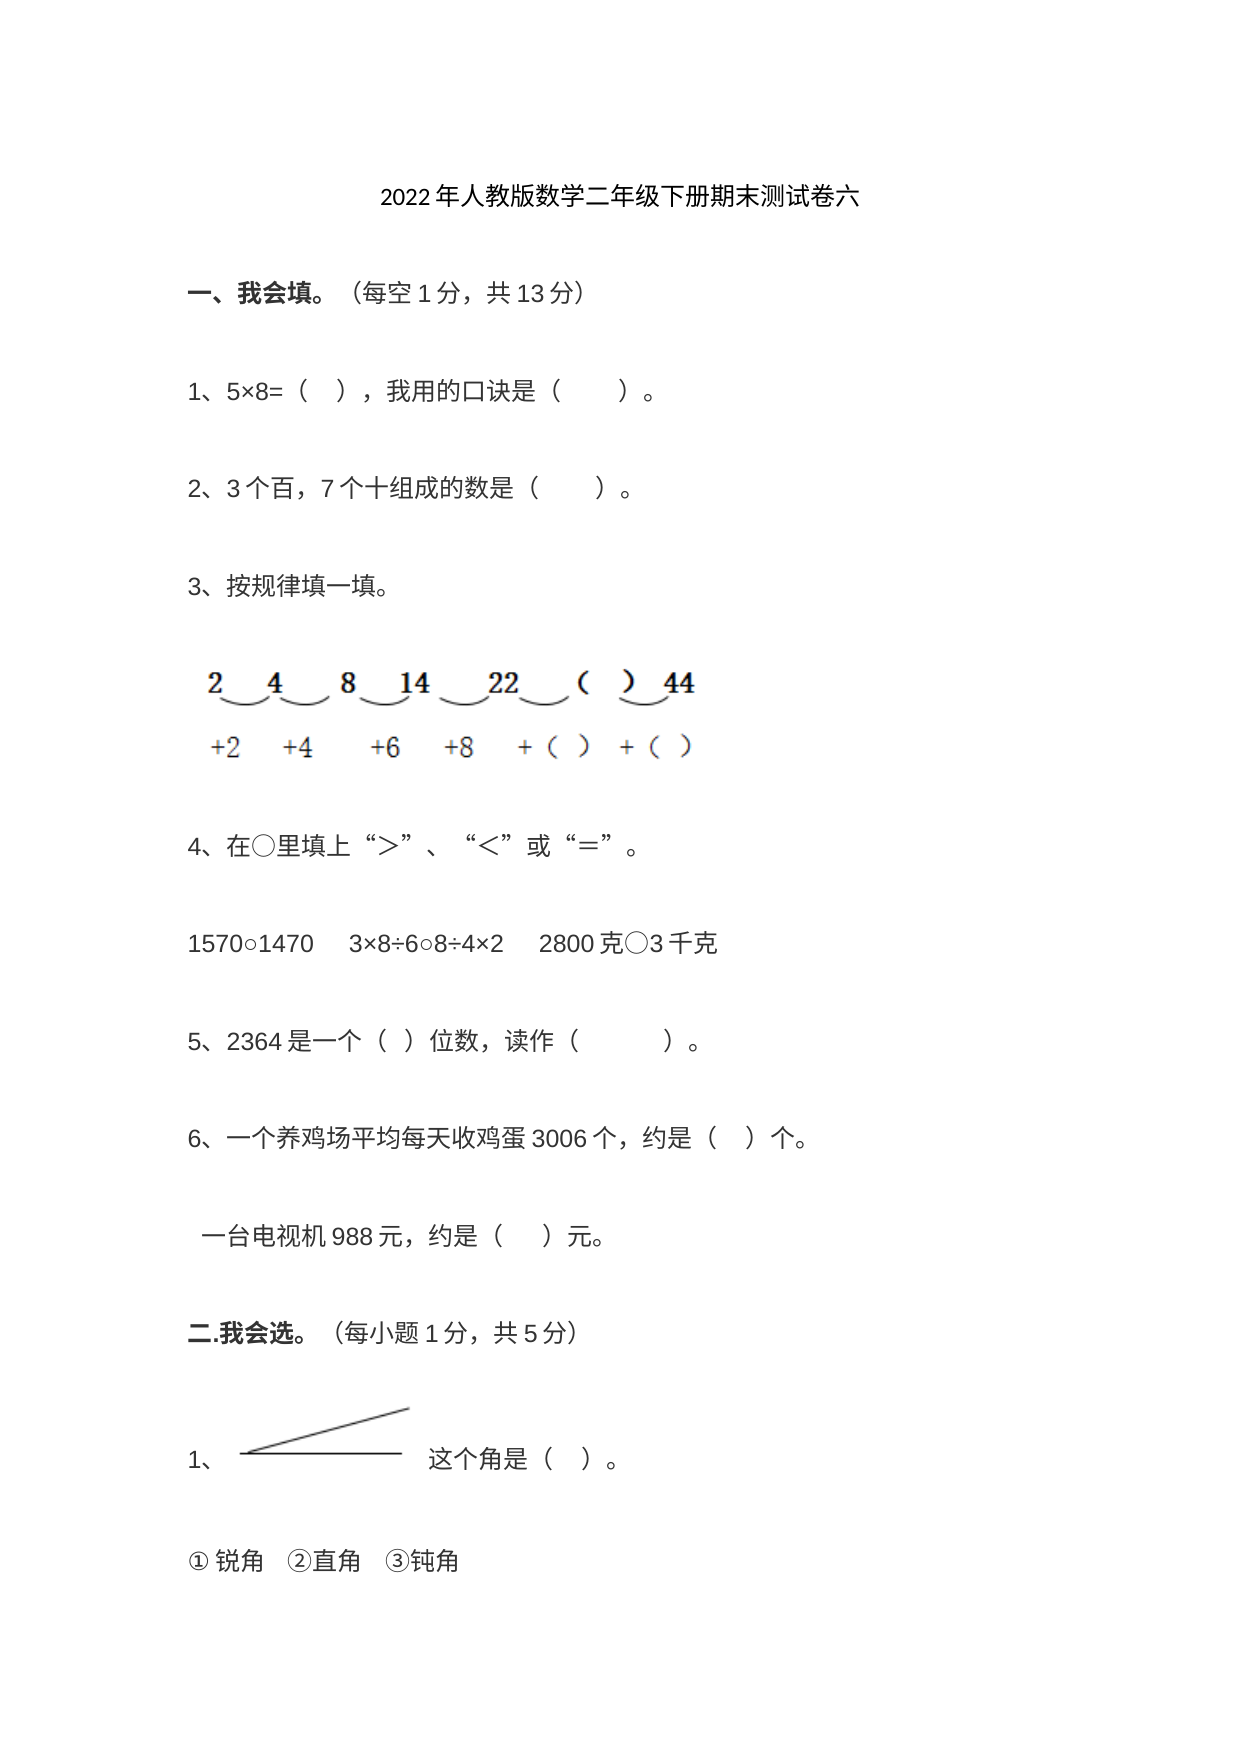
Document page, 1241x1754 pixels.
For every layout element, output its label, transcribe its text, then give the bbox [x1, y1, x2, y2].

picture [226, 1397, 428, 1469]
text 2022年人教版数学二年级下册期末测试卷六 [187, 162, 1053, 227]
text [187, 259, 1053, 1592]
picture [187, 649, 714, 778]
